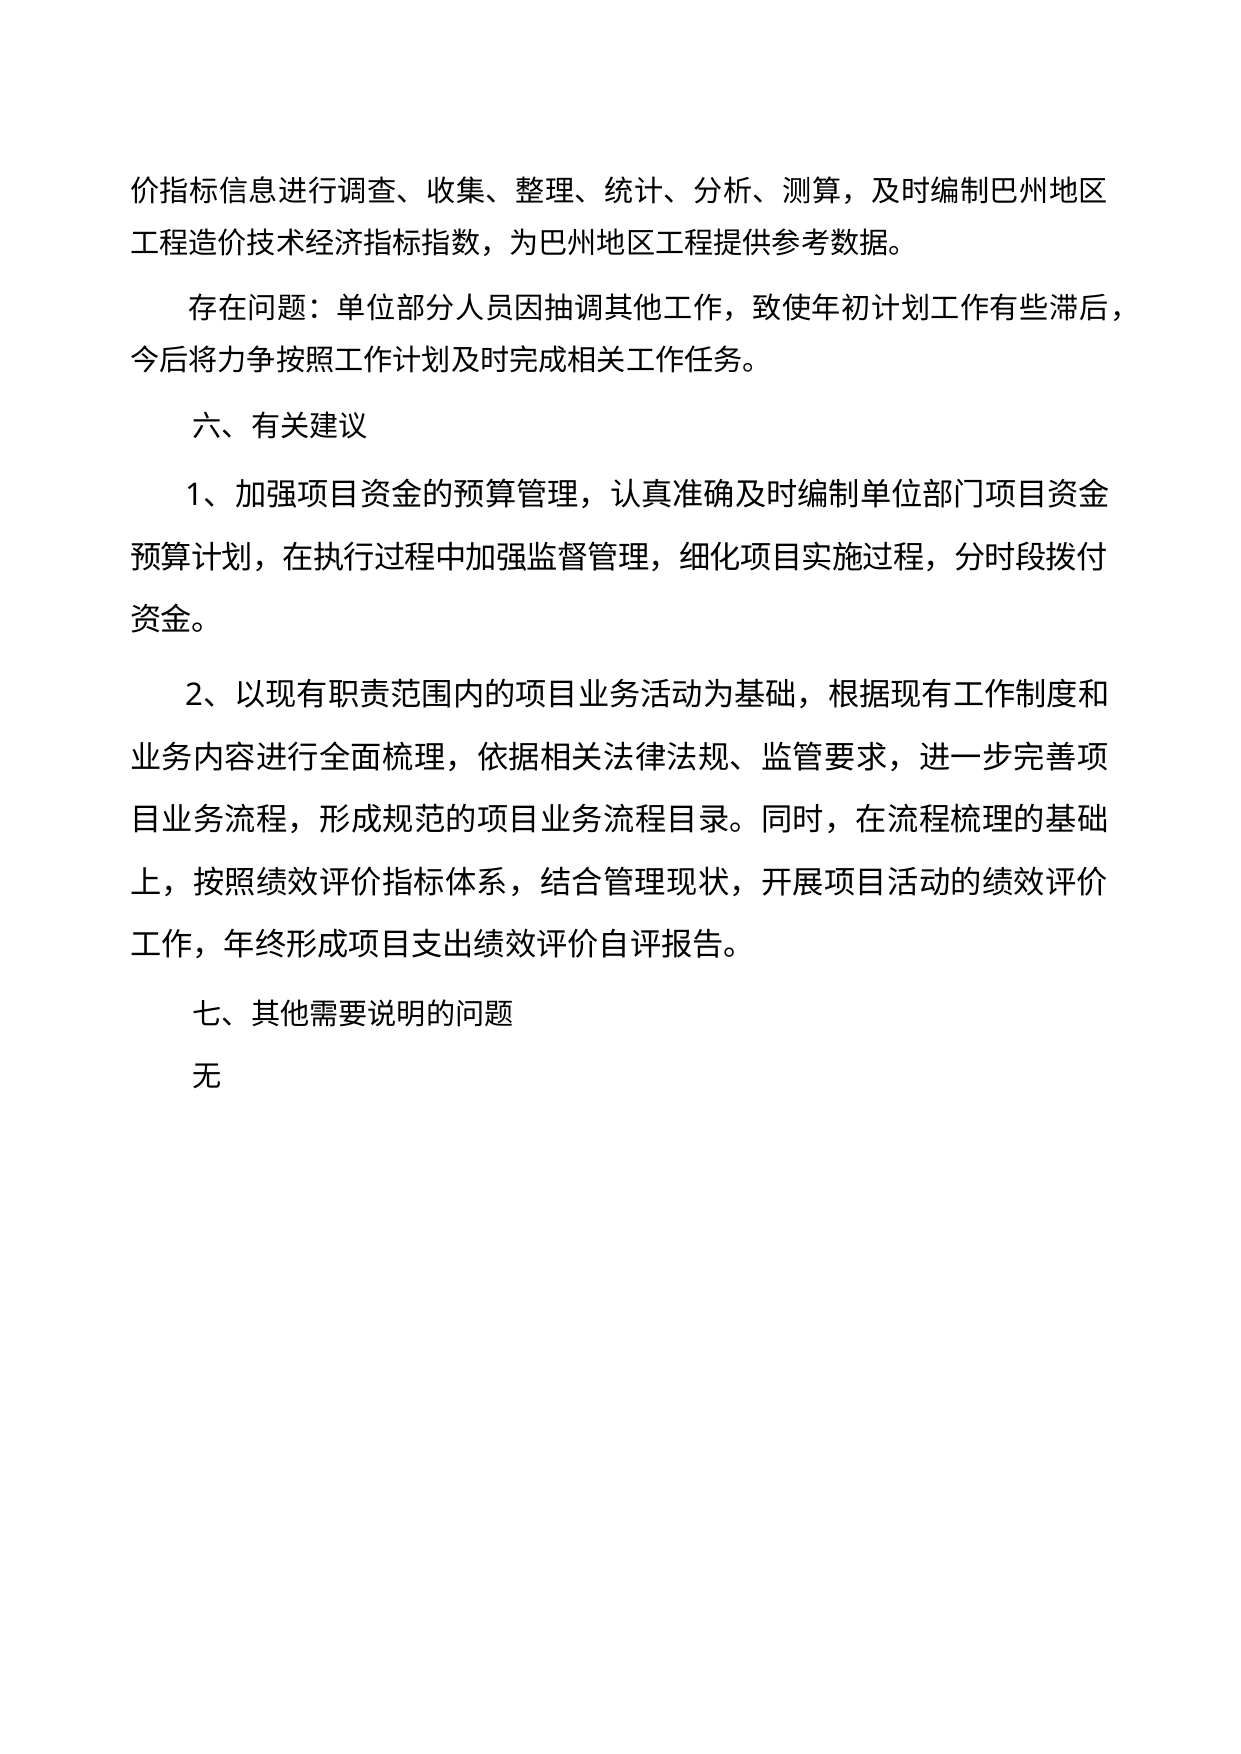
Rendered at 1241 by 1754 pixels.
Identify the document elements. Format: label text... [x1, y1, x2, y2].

text 存在问题：单位部分人员因抽调其他工作，致使年初计划工作有些滞后，今后将力争按照工作计划及时完成相关工作任务。 [124, 270, 1117, 387]
text 六、有关建议 [130, 387, 1110, 449]
text 无 [130, 1037, 1110, 1099]
text 七、其他需要说明的问题 [130, 974, 1110, 1037]
text 2、以现有职责范围内的项目业务活动为基础，根据现有工作制度和业务内容进行全面梳理，依据相关法律法规、监管要求，进一步完善项目业务流程，形成规范的项目业务流程目录。同时，在流程梳理的基础上，按照绩效评价指标体系，结合管理现状，开展项目活动的绩效评价工作，年终形成项目支出绩效评价自评报告。 [124, 649, 1117, 974]
text 1、加强项目资金的预算管理，认真准确及时编制单位部门项目资金预算计划，在执行过程中加强监督管理，细化项目实施过程，分时段拨付资金。 [124, 449, 1117, 649]
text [124, 153, 1117, 270]
